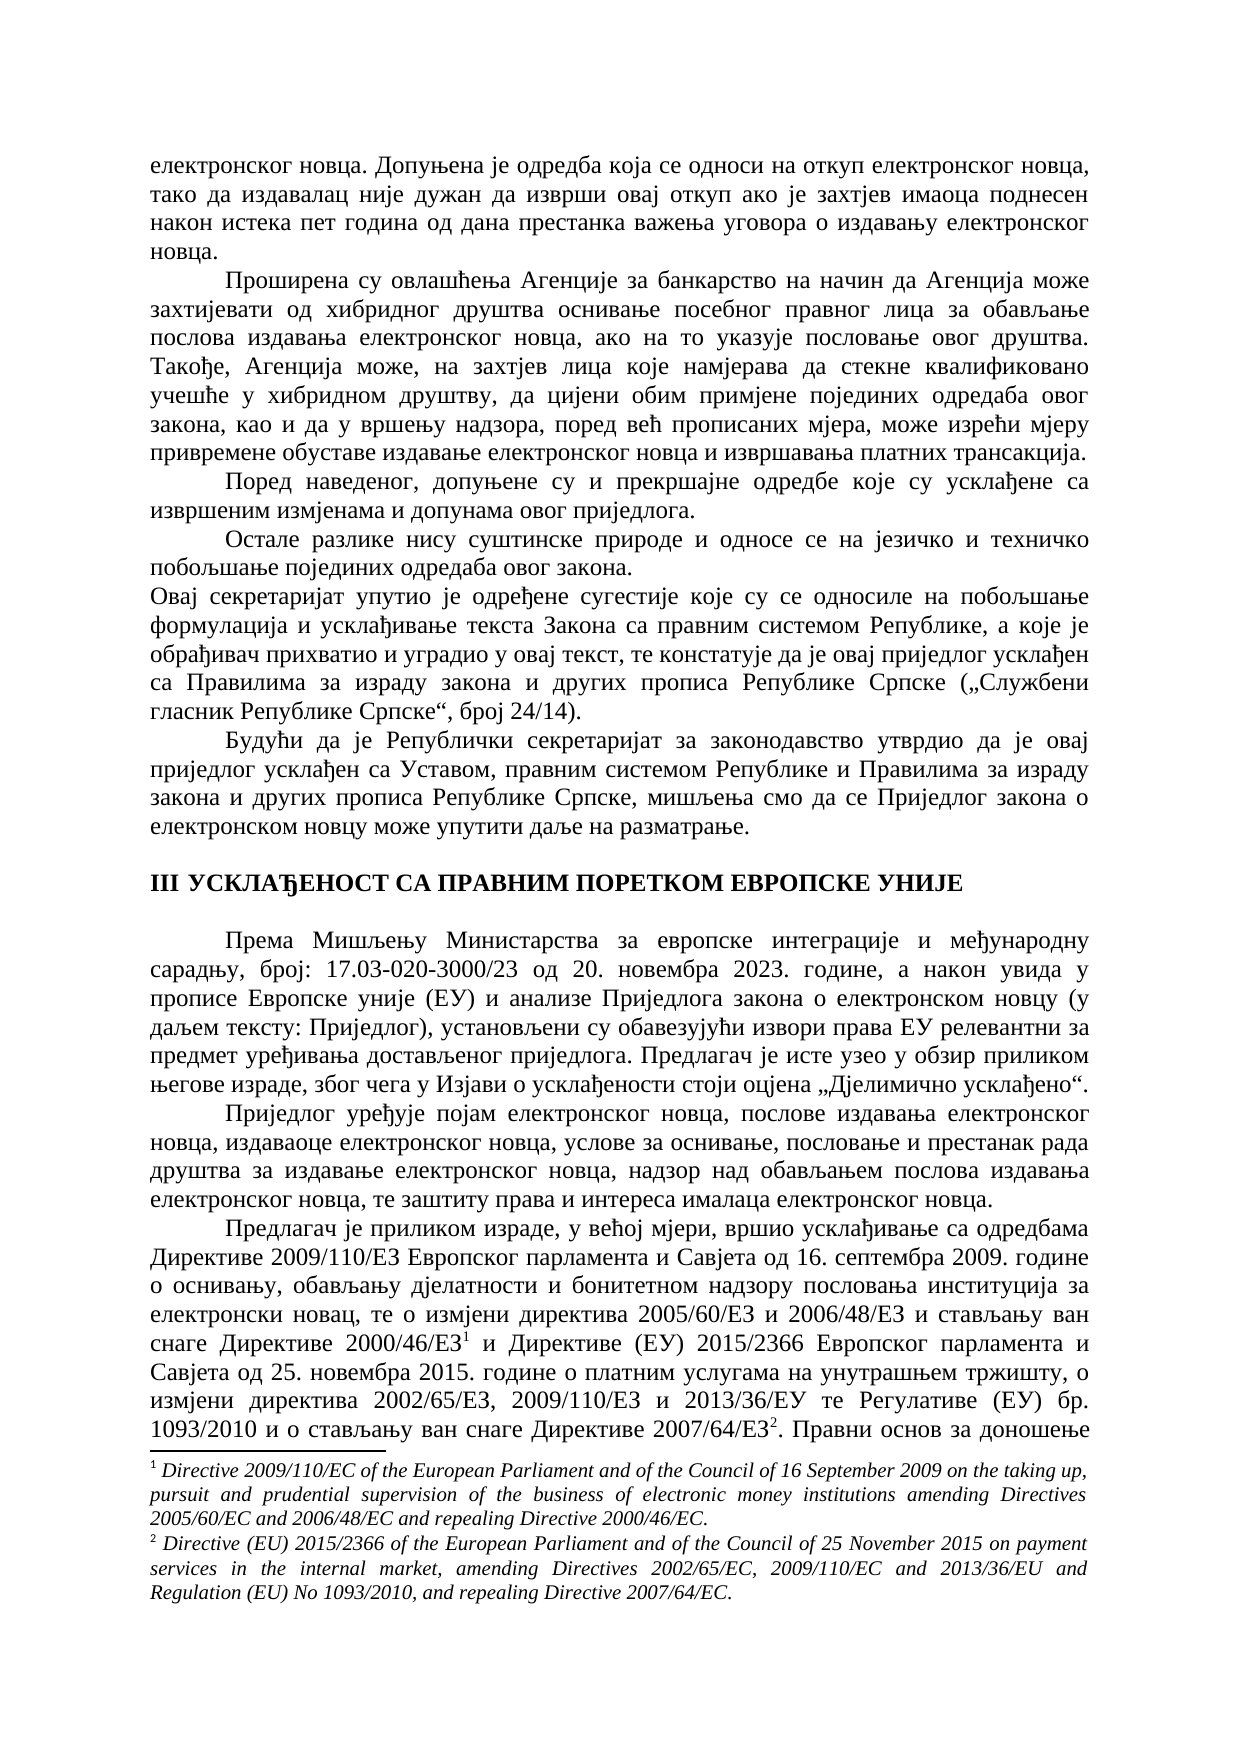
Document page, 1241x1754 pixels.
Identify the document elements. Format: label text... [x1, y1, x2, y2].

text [150, 1213, 1090, 1443]
text Овај секретаријат упутио је одређене сугестије које су се односиле на побољшање формулација и усклађивање текста Закона са правним системом Републике, а које је обрађивач прихватио и уградио у овај текст, те констатује да је овај приједлог усклађен са Правилима за израду закона и других прописа Републике Српске („Службени гласник Републике Српске“, број 24/14). [150, 581, 1090, 725]
text Поред наведеног, допуњене су и прекршајне одредбе које су усклађене са извршеним измјенама и допунама овог приједлога. [150, 466, 1090, 524]
text III УСКЛАЂЕНОСТ СА ПРАВНИМ ПОРЕТКОМ ЕВРОПСКЕ УНИЈЕ [150, 868, 1090, 897]
text Будући да је Републички секретаријат за законодавство утврдио да је овај приједлог усклађен са Уставом, правним системом Републике и Правилима за израду закона и других прописа Републике Српске, мишљења смо да се Приједлог закона о електронском новцу може упутити даље на разматрање. [150, 725, 1090, 840]
text Остале разлике нису суштинске природе и односе се на језичко и техничко побољшање појединих одредаба овог закона. [150, 524, 1090, 581]
text Према Мишљењу Министарства за европске интеграције и међународну сарадњу, број: 17.03-020-3000/23 од 20. новембра 2023. године, а након увида у прописе Европске уније (ЕУ) и анализе Приједлога закона о електронском новцу (у даљем тексту: Приједлог), установљени су обавезујући извори права ЕУ релевантни за предмет уређивања достављеног приједлога. Предлагач је исте узео у обзир приликом његове израде, због чега у Изјави о усклађености стоји оцјена „Дјелимично усклађено“. [150, 926, 1090, 1098]
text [150, 150, 1090, 265]
text Приједлог уређује појам електронског новца, послове издавања електронског новца, издаваоце електронског новца, услове за оснивање, пословање и престанак рада друштва за издавање електронског новца, надзор над обављањем послова издавања електронског новца, те заштиту права и интереса ималаца електронског новца. [150, 1098, 1090, 1213]
text Проширена су овлашћења Агенције за банкарство на начин да Агенција може захтијевати од хибридног друштва оснивање посебног правног лица за обављање послова издавања електронског новца, ако на то указује пословање овог друштва. Такође, Агенција може, на захтјев лица које намјерава да стекне квалификовано учешће у хибридном друштву, да цијени обим примјене појединих одредаба овог закона, као и да у вршењу надзора, поред већ прописаних мјера, може изрећи мјеру привремене обуставе издавање електронског новца и извршавања платних трансакција. [150, 265, 1090, 466]
